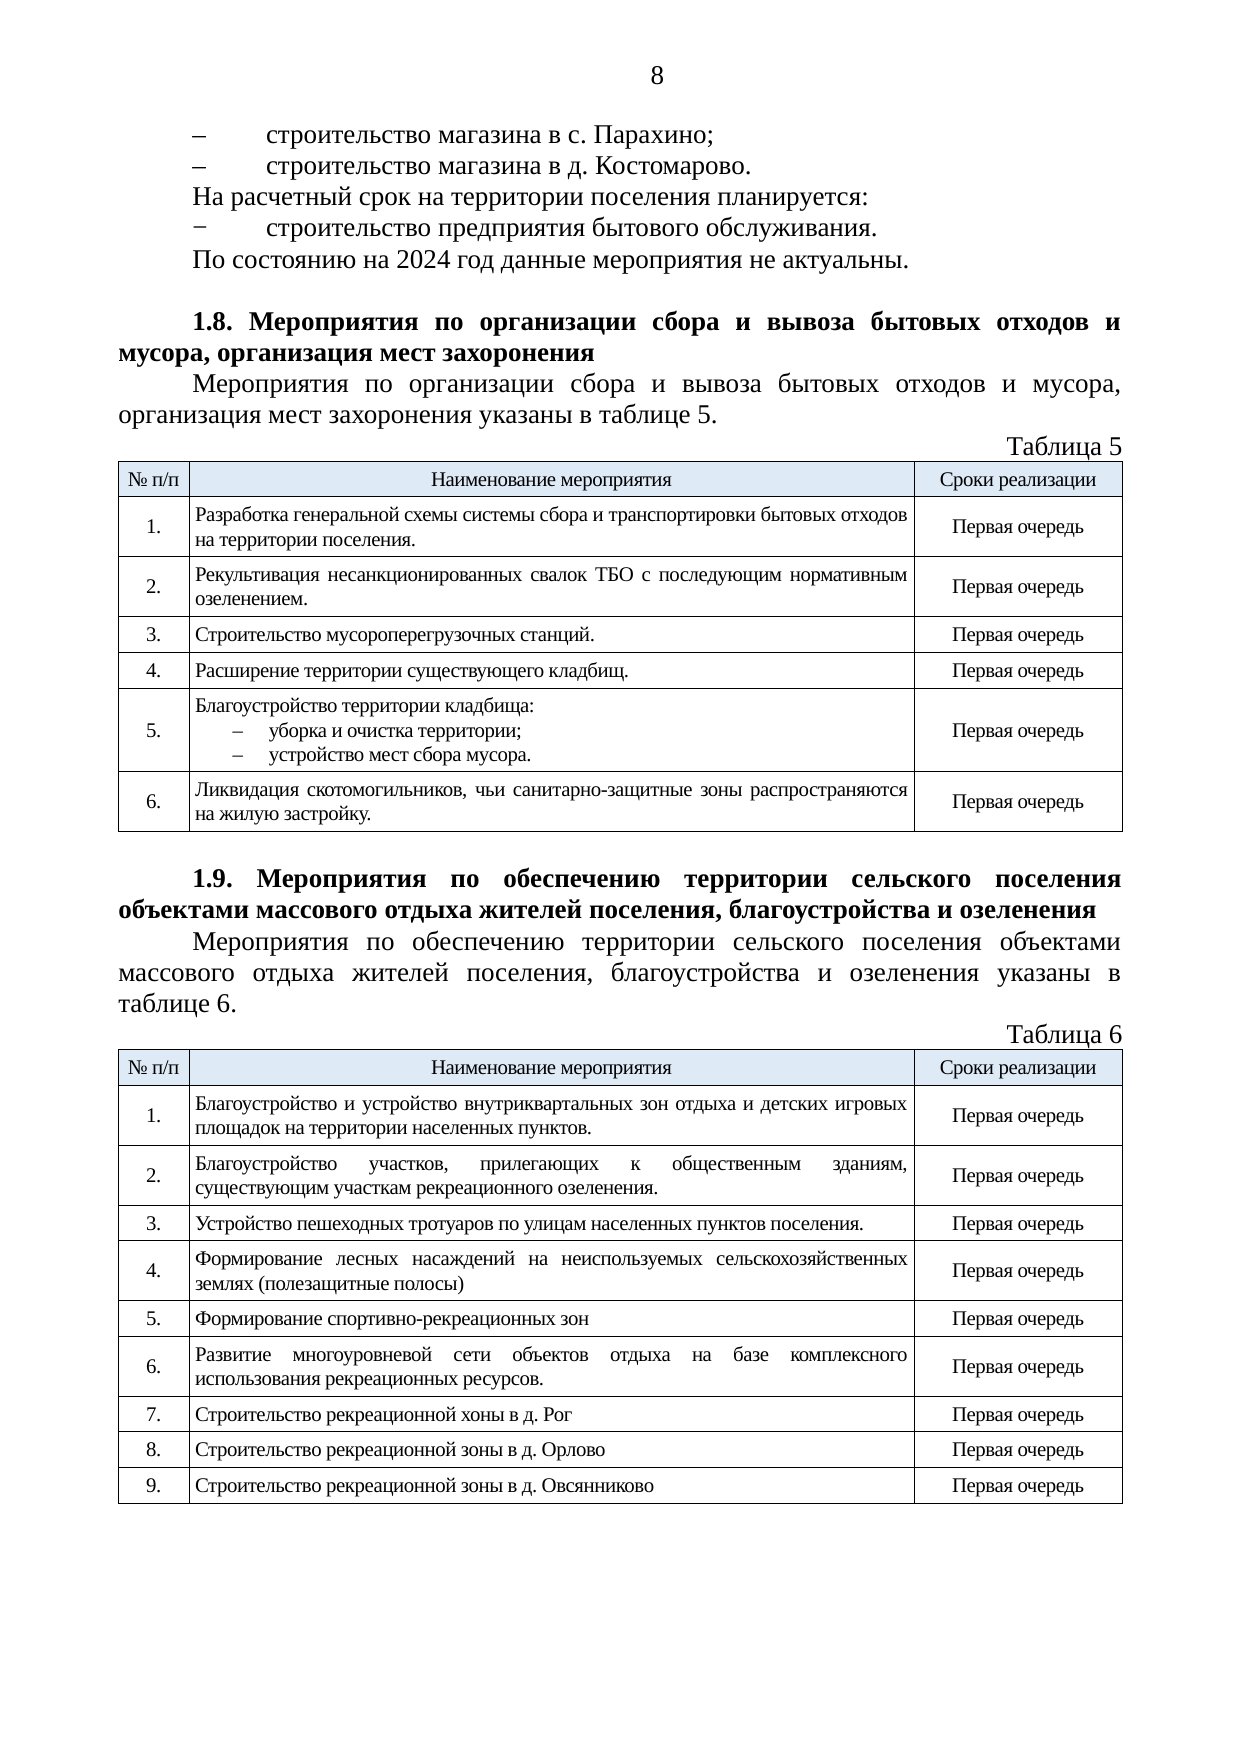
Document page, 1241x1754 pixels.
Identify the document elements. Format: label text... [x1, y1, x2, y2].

table_cell Первая очередь [915, 1086, 1122, 1145]
table_cell 2. [119, 1146, 189, 1205]
table_cell 9. [119, 1468, 189, 1503]
table_cell Первая очередь [915, 1206, 1122, 1240]
table_header № п/п [119, 462, 189, 496]
table_cell Первая очередь [915, 689, 1122, 771]
table_cell Благоустройство территории кладбища: уборка и очистка территории; устройство мест сбора мусора. [190, 689, 914, 771]
text Мероприятия по обеспечению территории сельского поселения объектами массового отдыха жителей поселения, благоустройства и озеленения указаны в таблице 6. [118, 925, 1122, 1018]
text Таблица 5 [118, 429, 1122, 461]
table_cell 7. [119, 1397, 189, 1431]
table_cell 6. [119, 1337, 189, 1396]
table_cell 4. [119, 1241, 189, 1300]
table_cell Развитие многоуровневой сети объектов отдыха на базе комплексного использования рекреационных ресурсов. [190, 1337, 914, 1396]
table_cell Первая очередь [915, 772, 1122, 831]
text 1.8. Мероприятия по организации сбора и вывоза бытовых отходов и мусора, организация мест захоронения [118, 305, 1122, 367]
table_cell Благоустройство участков, прилегающих к общественным зданиям, существующим участкам рекреационного озеленения. [190, 1146, 914, 1205]
table_cell 8. [119, 1432, 189, 1467]
table_cell Формирование спортивно-рекреационных зон [190, 1301, 914, 1336]
text Мероприятия по организации сбора и вывоза бытовых отходов и мусора, организация мест захоронения указаны в таблице 5. [118, 367, 1122, 429]
table_cell 3. [119, 617, 189, 652]
table_cell 6. [119, 772, 189, 831]
table_cell Строительство рекреационной зоны в д. Орлово [190, 1432, 914, 1467]
table_cell Первая очередь [915, 1301, 1122, 1336]
table_cell 3. [119, 1206, 189, 1240]
list На расчетный срок на территории поселения планируется: [118, 180, 1122, 212]
table_cell Первая очередь [915, 617, 1122, 652]
table_cell Первая очередь [915, 1432, 1122, 1467]
table_cell Ликвидация скотомогильников, чьи санитарно-защитные зоны распространяются на жилую застройку. [190, 772, 914, 831]
table_header № п/п [119, 1050, 189, 1085]
table_header Сроки реализации [915, 462, 1122, 496]
table_cell Строительство мусороперегрузочных станций. [190, 617, 914, 652]
table_cell Первая очередь [915, 653, 1122, 687]
table_cell 1. [119, 1086, 189, 1145]
table_header Сроки реализации [915, 1050, 1122, 1085]
table_header Наименование мероприятия [190, 462, 914, 496]
table_cell 2. [119, 557, 189, 616]
text Таблица 6 [118, 1018, 1122, 1049]
list строительство магазина в с. Парахино; [118, 118, 1122, 149]
table_cell 5. [119, 689, 189, 771]
table_cell Устройство пешеходных тротуаров по улицам населенных пунктов поселения. [190, 1206, 914, 1240]
table_cell Первая очередь [915, 1146, 1122, 1205]
table_cell 5. [119, 1301, 189, 1336]
table_cell Первая очередь [915, 1468, 1122, 1503]
table_cell Формирование лесных насаждений на неиспользуемых сельскохозяйственных землях (полезащитные полосы) [190, 1241, 914, 1300]
table_cell Первая очередь [915, 1397, 1122, 1431]
table_cell Строительство рекреационной зоны в д. Овсянниково [190, 1468, 914, 1503]
table_cell Первая очередь [915, 1337, 1122, 1396]
table_cell Разработка генеральной схемы системы сбора и транспортировки бытовых отходов на территории поселения. [190, 497, 914, 556]
table_cell Первая очередь [915, 557, 1122, 616]
list По состоянию на 2024 год данные мероприятия не актуальны. [192, 243, 1122, 274]
list строительство магазина в д. Костомарово. [118, 149, 1122, 180]
table_cell Рекультивация несанкционированных свалок ТБО с последующим нормативным озеленением. [190, 557, 914, 616]
table_cell 4. [119, 653, 189, 687]
table_header Наименование мероприятия [190, 1050, 914, 1085]
list строительство предприятия бытового обслуживания. [118, 212, 1122, 243]
table_cell Расширение территории существующего кладбищ. [190, 653, 914, 687]
table_cell Строительство рекреационной хоны в д. Рог [190, 1397, 914, 1431]
table_cell 1. [119, 497, 189, 556]
table_cell Благоустройство и устройство внутриквартальных зон отдыха и детских игровых площадок на территории населенных пунктов. [190, 1086, 914, 1145]
table_cell Первая очередь [915, 497, 1122, 556]
table_cell Первая очередь [915, 1241, 1122, 1300]
subtitle 1.9. Мероприятия по обеспечению территории сельского поселения объектами массового отдыха жителей поселения, благоустройства и озеленения [118, 862, 1122, 925]
